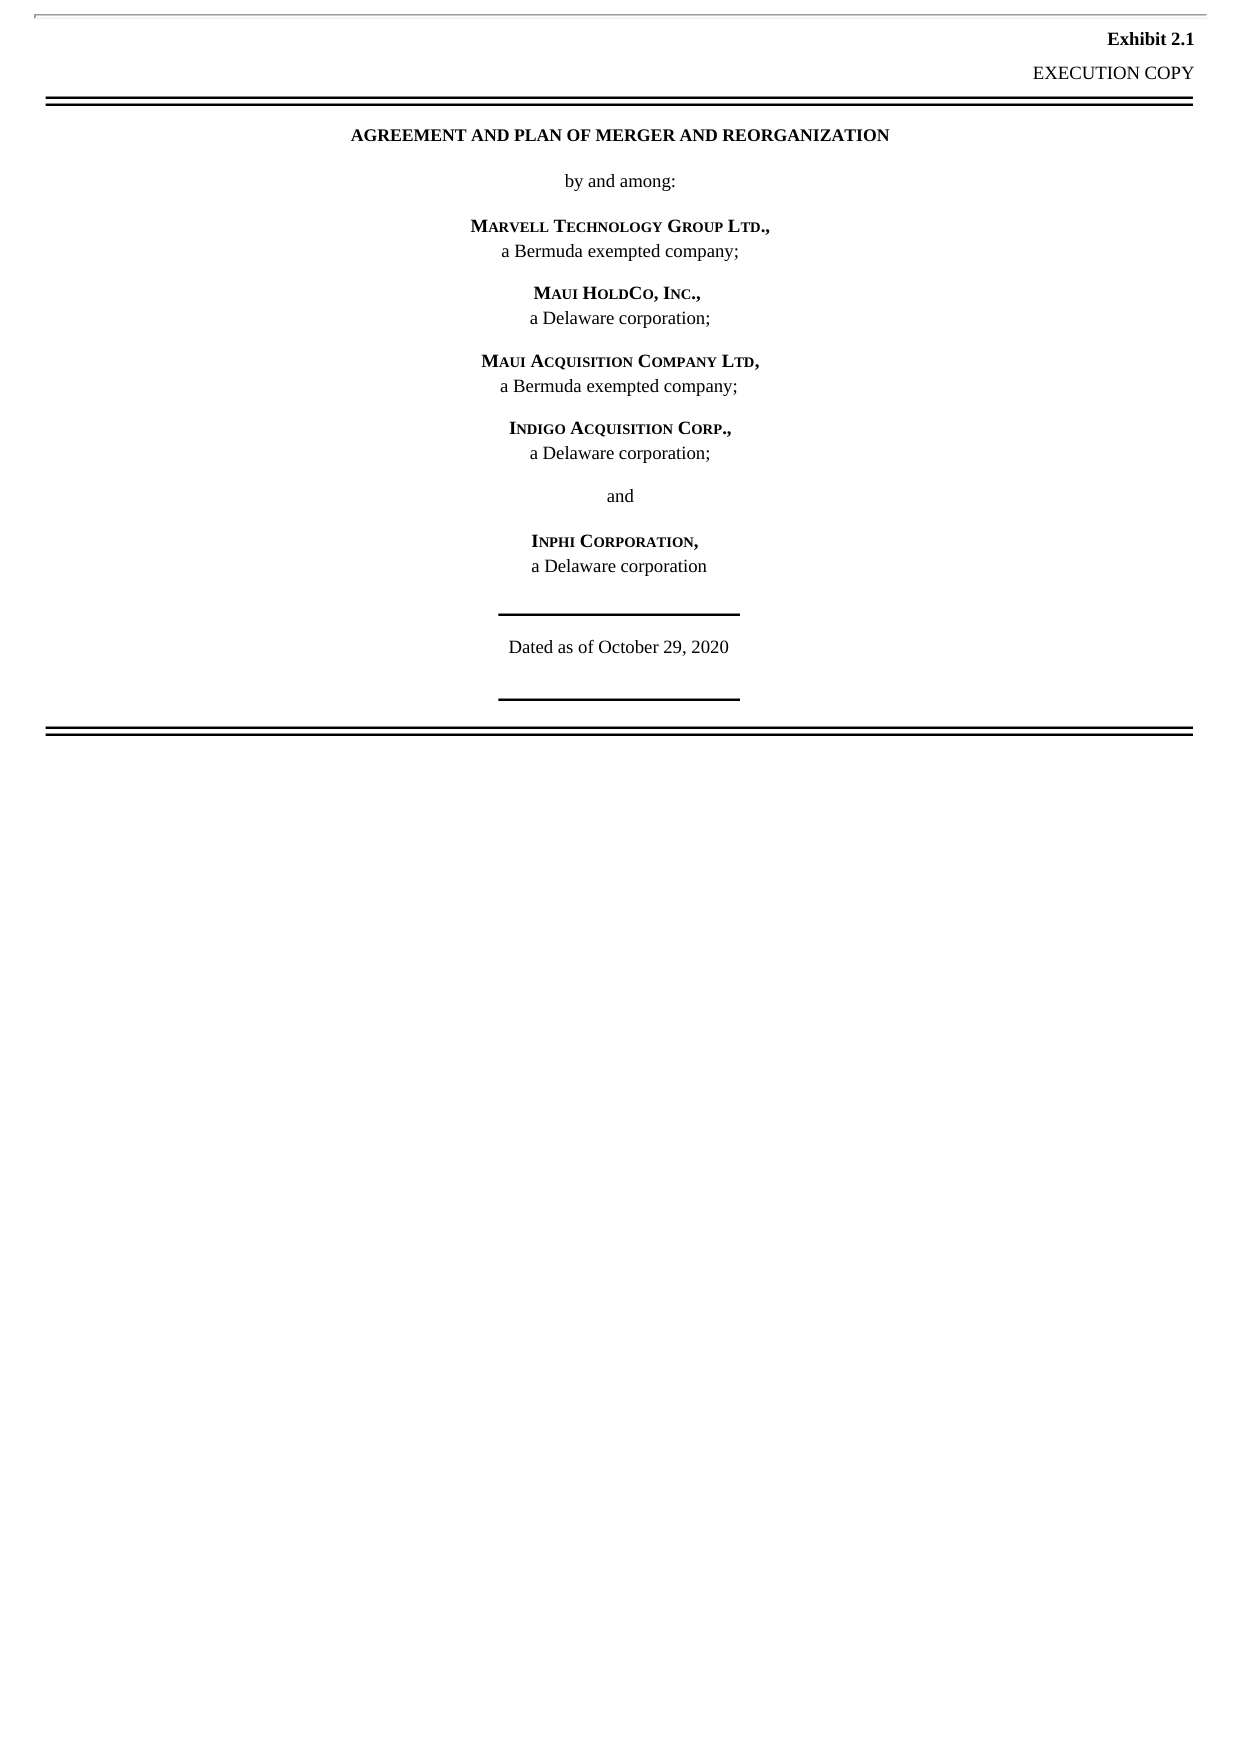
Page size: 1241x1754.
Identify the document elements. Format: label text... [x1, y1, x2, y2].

text INPHI CORPORATION, [531, 530, 1194, 551]
text EXECUTION COPY [150, 62, 1194, 83]
text by and among: [150, 170, 1090, 192]
text Dated as of October 29, 2020 [508, 636, 1194, 657]
text a Bermuda exempted company; [150, 239, 1090, 261]
text MARVELL TECHNOLOGY GROUP LTD., [150, 215, 1090, 236]
text and [150, 485, 1090, 507]
text MAUI ACQUISITION COMPANY LTD, [150, 350, 1090, 371]
text Exhibit 2.1 [150, 28, 1194, 49]
text a Delaware corporation; [150, 442, 1090, 464]
text INDIGO ACQUISITION CORP., [150, 417, 1090, 439]
picture [34, 14, 1207, 19]
text a Delaware corporation [531, 554, 1194, 576]
text AGREEMENT AND PLAN OF MERGER AND REORGANIZATION [150, 125, 1090, 145]
text a Bermuda exempted company; [500, 374, 1194, 396]
text MAUI HOLDCO, INC., [533, 282, 1194, 304]
text a Delaware corporation; [150, 307, 1090, 329]
